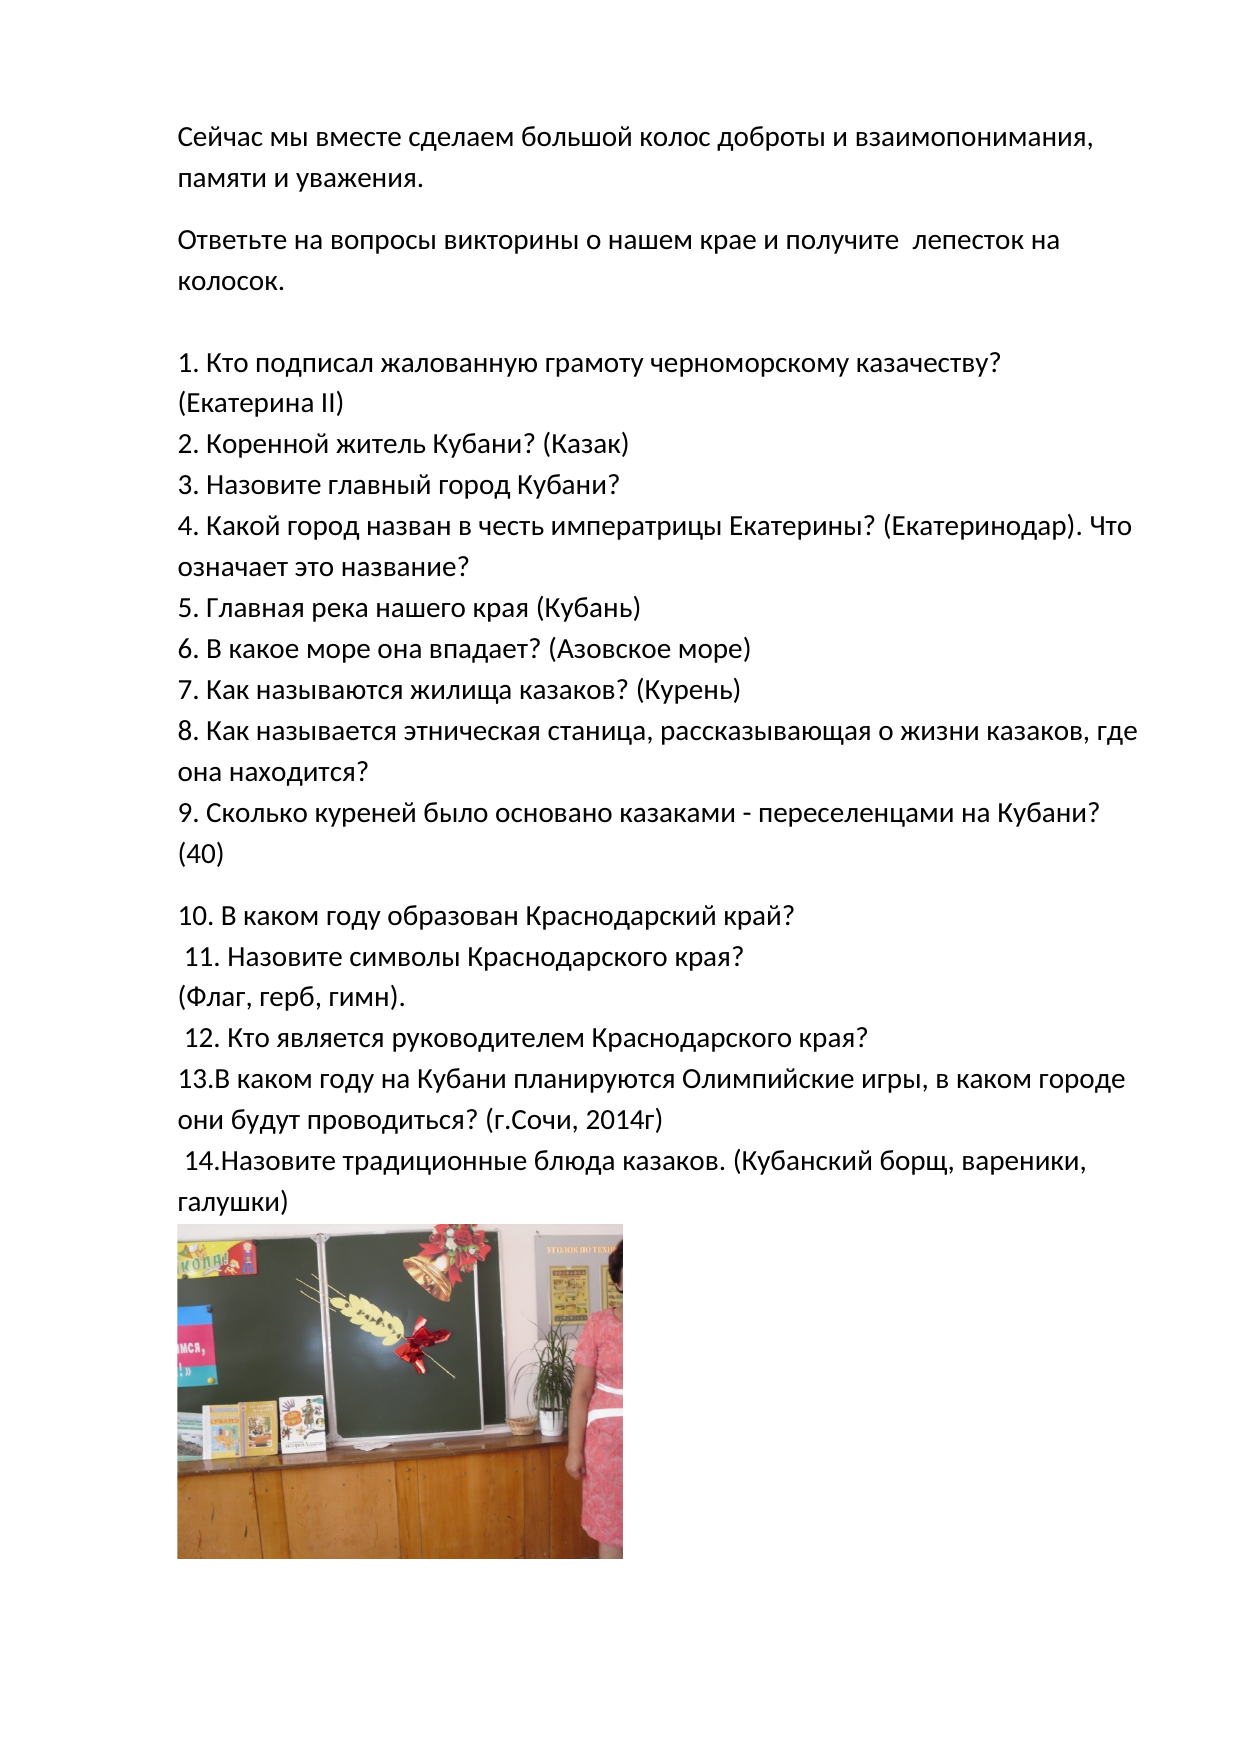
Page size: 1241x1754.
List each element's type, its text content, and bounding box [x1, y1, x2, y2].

text 3. Назовите главный город Кубани? [177, 466, 1152, 502]
text 12. Кто является руководителем Краснодарского края? [177, 1019, 1152, 1055]
text Ответьте на вопросы викторины о нашем крае и получите лепесток на колосок. [177, 221, 1152, 297]
text 4. Какой город назван в честь императрицы Екатерины? (Екатеринодар). Что означает это название? [177, 507, 1152, 584]
text (Флаг, герб, гимн). [177, 978, 1152, 1014]
text 14.Назовите традиционные блюда казаков. (Кубанский борщ, вареники, галушки) [177, 1142, 1152, 1219]
text 2. Коренной житель Кубани? (Казак) [177, 426, 1152, 461]
text 9. Сколько куреней было основано казаками - переселенцами на Кубани? (40) [177, 794, 1152, 871]
text 7. Как называются жилища казаков? (Курень) [177, 671, 1152, 707]
text Сейчас мы вместе сделаем большой колос доброты и взаимопонимания, памяти и уважения. [177, 118, 1152, 195]
text 8. Как называется этническая станица, рассказывающая о жизни казаков, где она находится? [177, 712, 1152, 789]
text (Екатерина II) [177, 384, 1152, 420]
text 1. Кто подписал жалованную грамоту черноморскому казачеству? [177, 344, 1152, 379]
text 10. В каком году образован Краснодарский край? [177, 897, 1152, 932]
text 13.В каком году на Кубани планируются Олимпийские игры, в каком городе они будут проводиться? (г.Сочи, 2014г) [177, 1060, 1152, 1137]
picture [177, 1224, 623, 1559]
text 6. В какое море она впадает? (Азовское море) [177, 630, 1152, 666]
text 11. Назовите символы Краснодарского края? [177, 938, 1152, 973]
text 5. Главная река нашего края (Кубань) [177, 589, 1152, 625]
